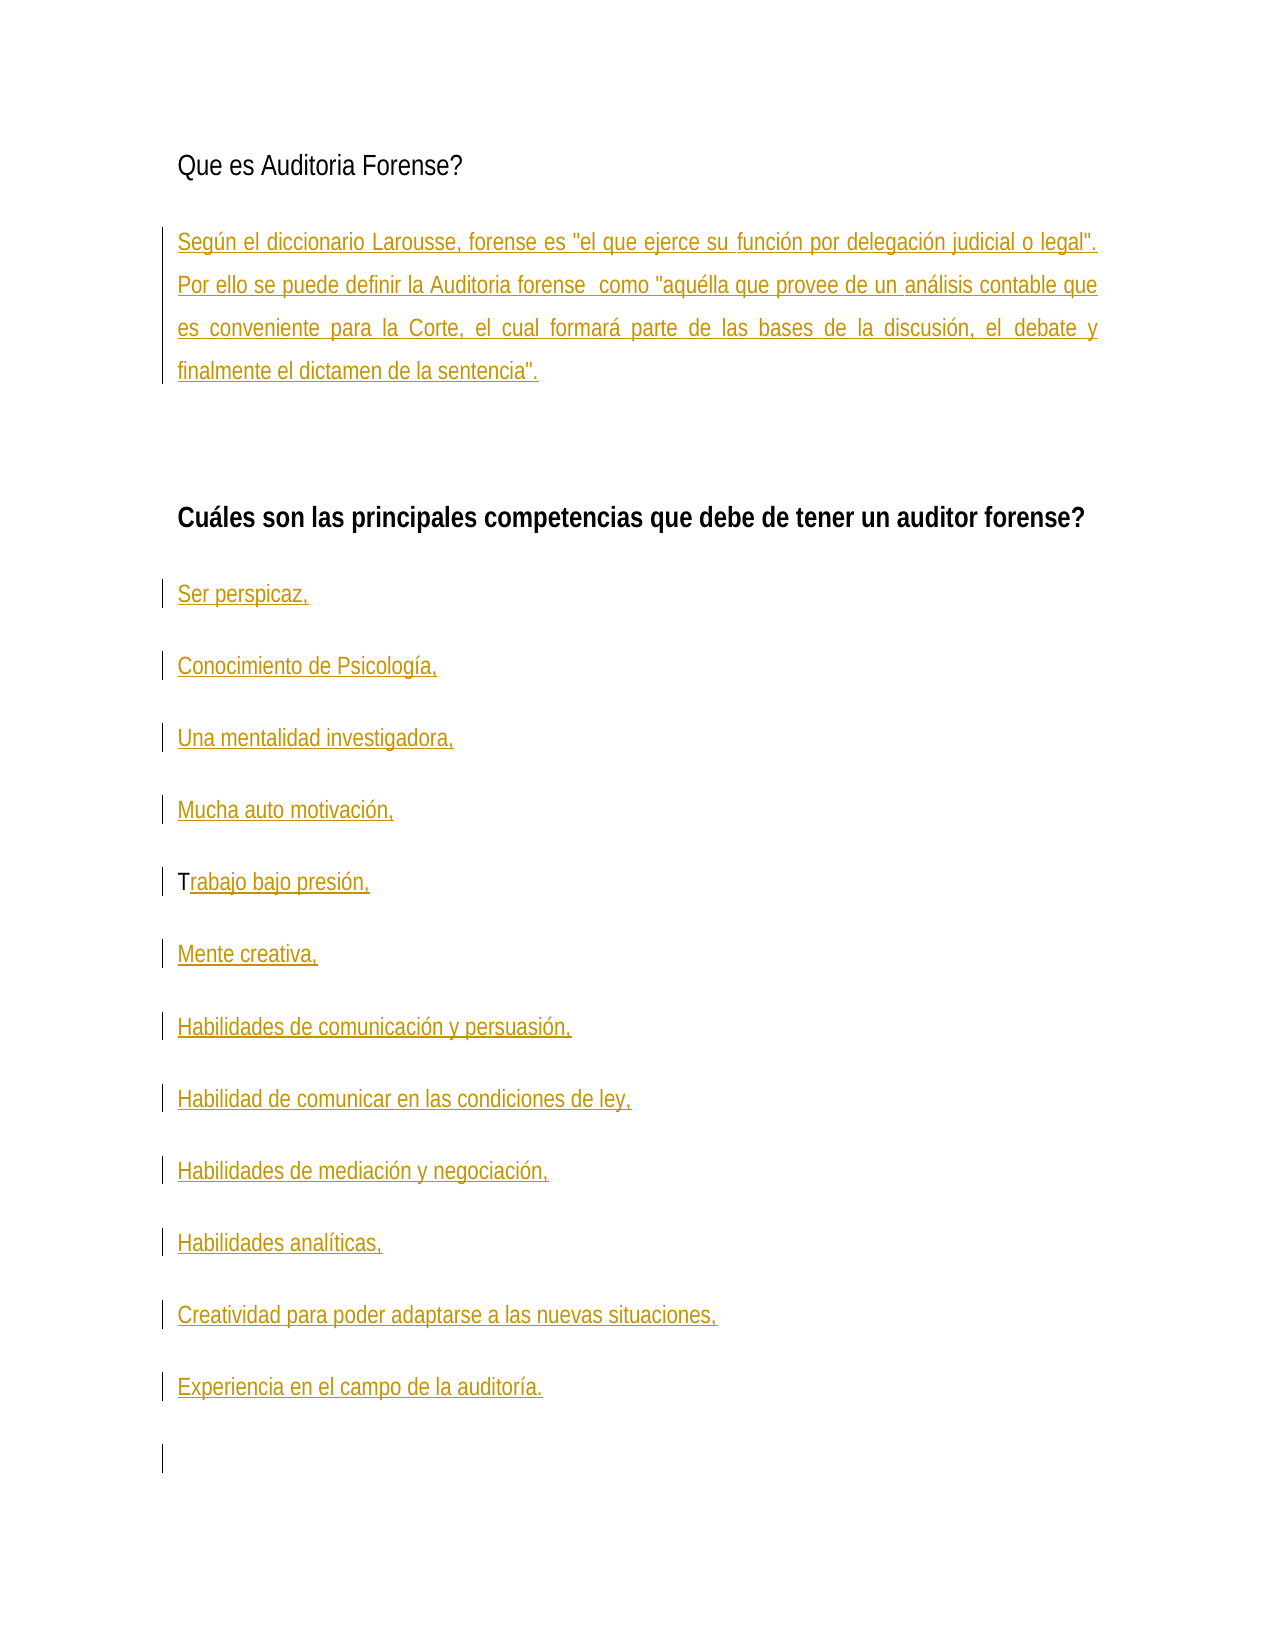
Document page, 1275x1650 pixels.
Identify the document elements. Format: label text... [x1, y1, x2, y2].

text Cuáles son las principales competencias que debe de tener un auditor forense? [177, 500, 1098, 533]
text Que es Auditoria Forense? [177, 148, 1098, 181]
list T [177, 867, 1098, 896]
